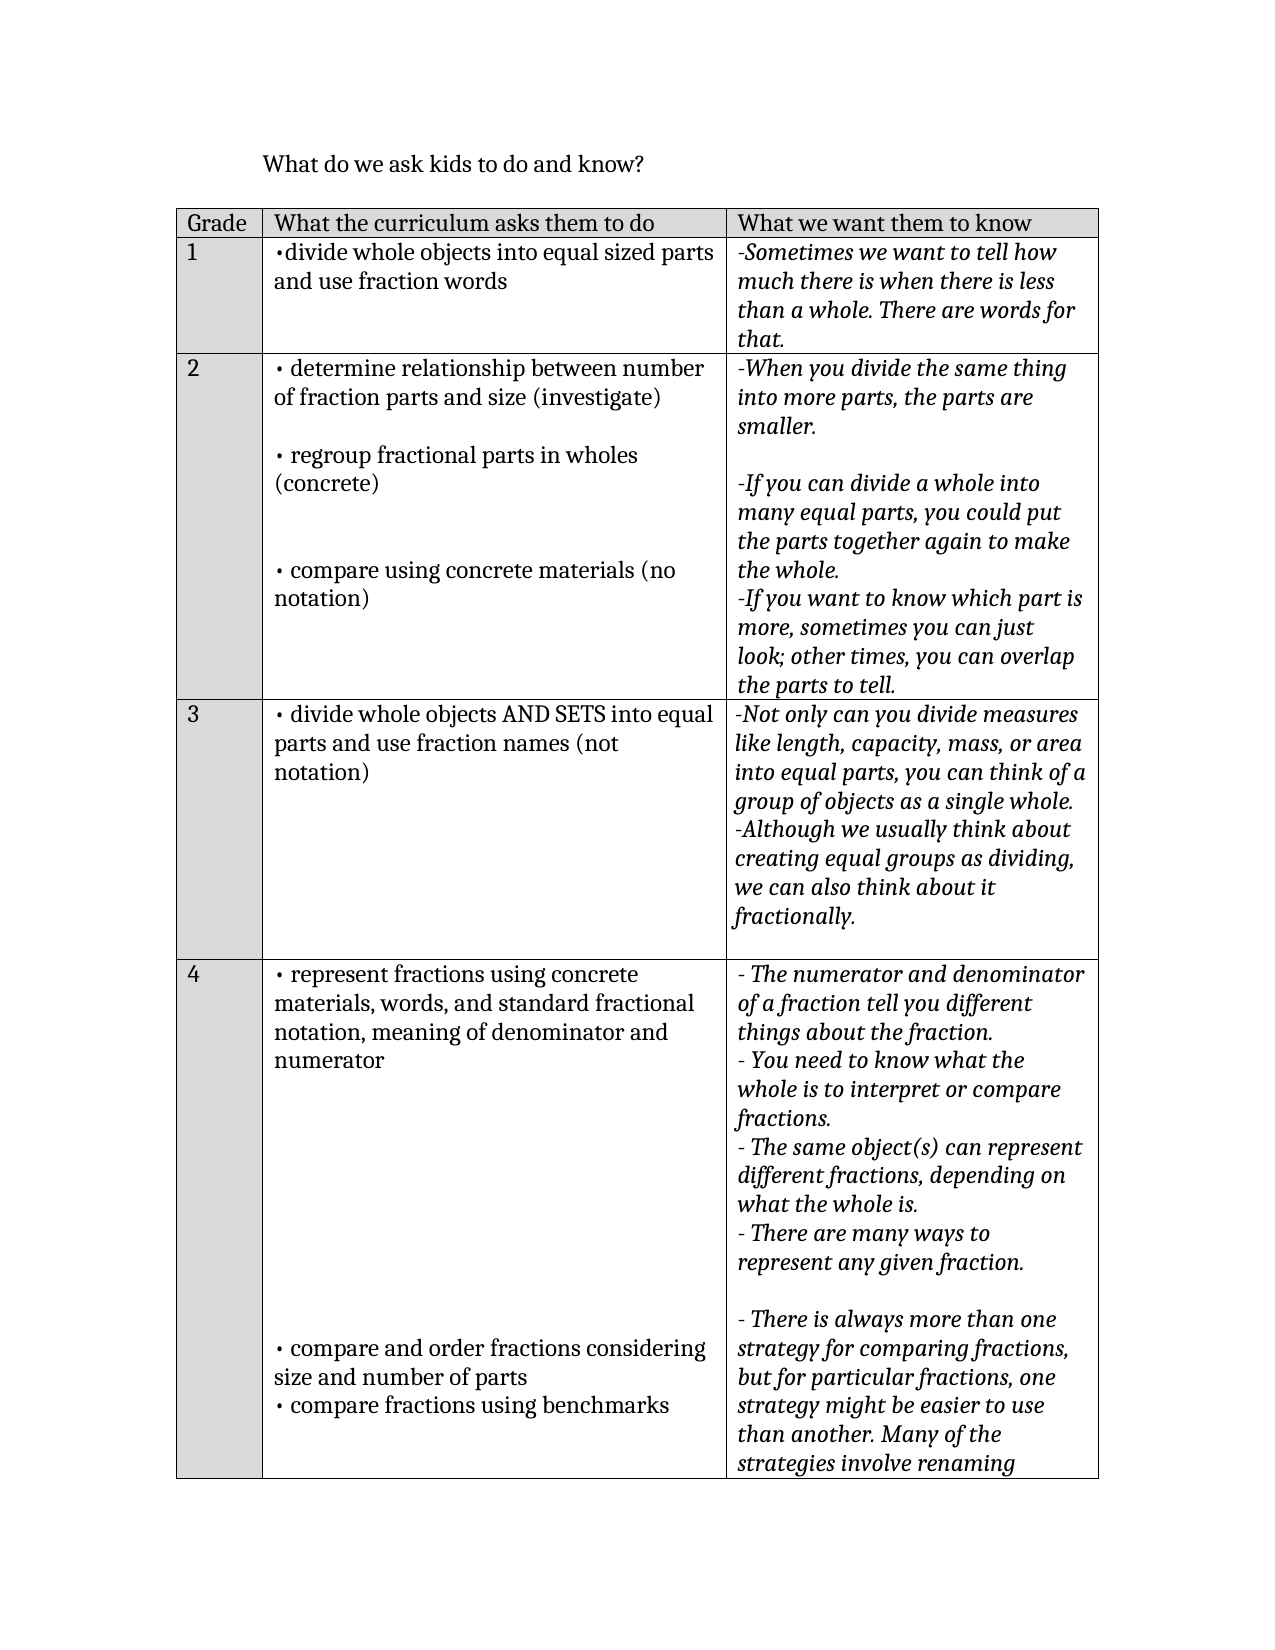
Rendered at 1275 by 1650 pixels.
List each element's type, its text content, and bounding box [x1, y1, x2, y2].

table_cell -Sometimes we want to tell how much there is when there is less than a whole. There are words for that. [727, 238, 1098, 353]
table_header Grade [177, 209, 262, 237]
table_cell -When you divide the same thing into more parts, the parts are smaller. -If you can divide a whole into many equal parts, you could put the parts together again to make the whole. -If you want to know which part is more, sometimes you can just look; other times, you can overlap the parts to tell. [727, 354, 1098, 699]
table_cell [263, 960, 726, 1478]
table_cell • divide whole objects AND SETS into equal parts and use fraction names (not notation) [263, 700, 726, 959]
table_cell -Not only can you divide measures like length, capacity, mass, or area into equal parts, you can think of a group of objects as a single whole. -Although we usually think about creating equal groups as dividing, we can also think about it fractionally. [727, 700, 1098, 959]
table_cell 3 [177, 700, 262, 959]
table_header What we want them to know [727, 209, 1098, 237]
table_cell • determine relationship between number of fraction parts and size (investigate) • regroup fractional parts in wholes (concrete) • compare using concrete materials (no notation) [263, 354, 726, 699]
table_cell 4 [177, 960, 262, 1478]
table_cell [727, 960, 1098, 1478]
list What do we ask kids to do and know? [262, 150, 1087, 179]
table_cell 2 [177, 354, 262, 699]
table_cell 1 [177, 238, 262, 353]
table_cell •divide whole objects into equal sized parts and use fraction words [263, 238, 726, 353]
table_header What the curriculum asks them to do [263, 209, 726, 237]
